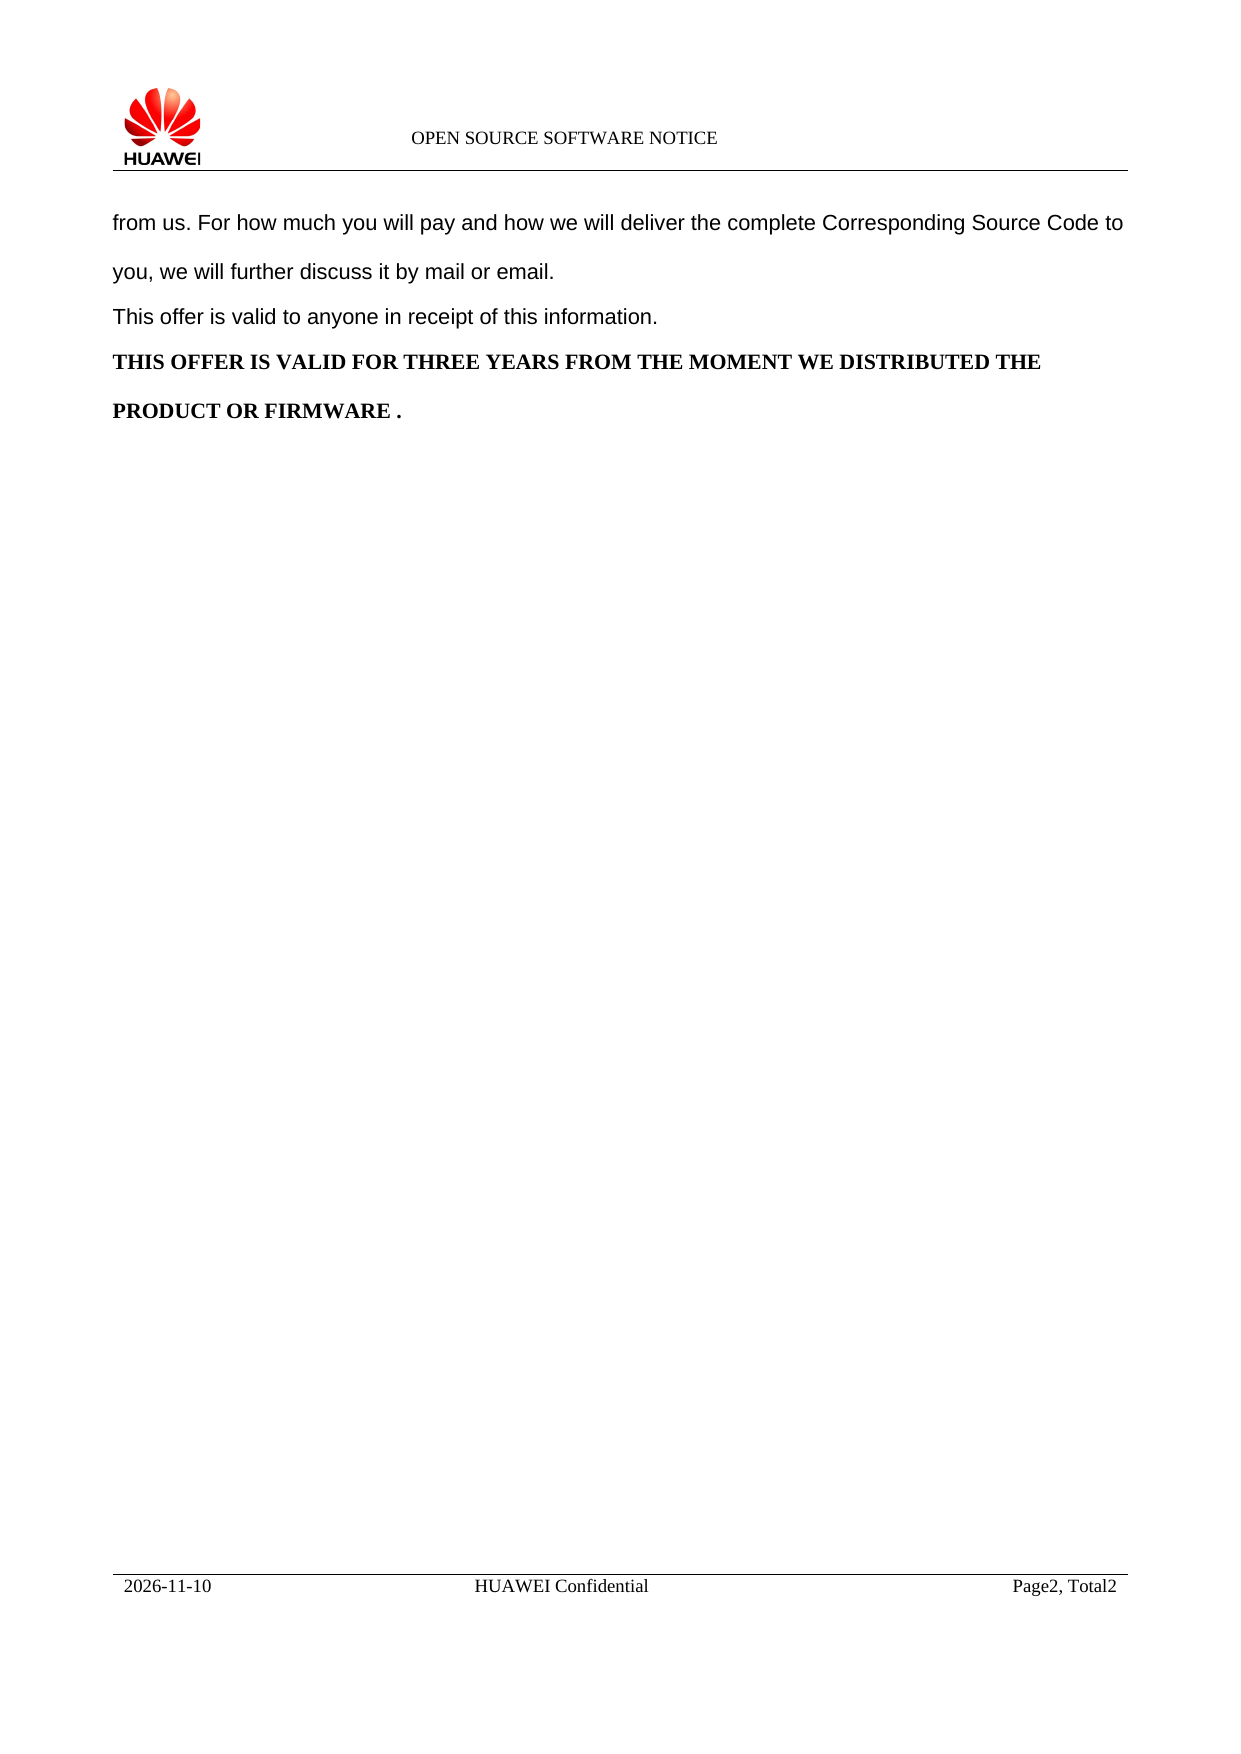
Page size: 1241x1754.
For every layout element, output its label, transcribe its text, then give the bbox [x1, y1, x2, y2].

picture [124, 88, 201, 165]
text This offer is valid for three years from the moment we distributed the product or firmware . [112, 345, 1128, 427]
text This offer is valid to anyone in receipt of this information. [112, 300, 1128, 333]
